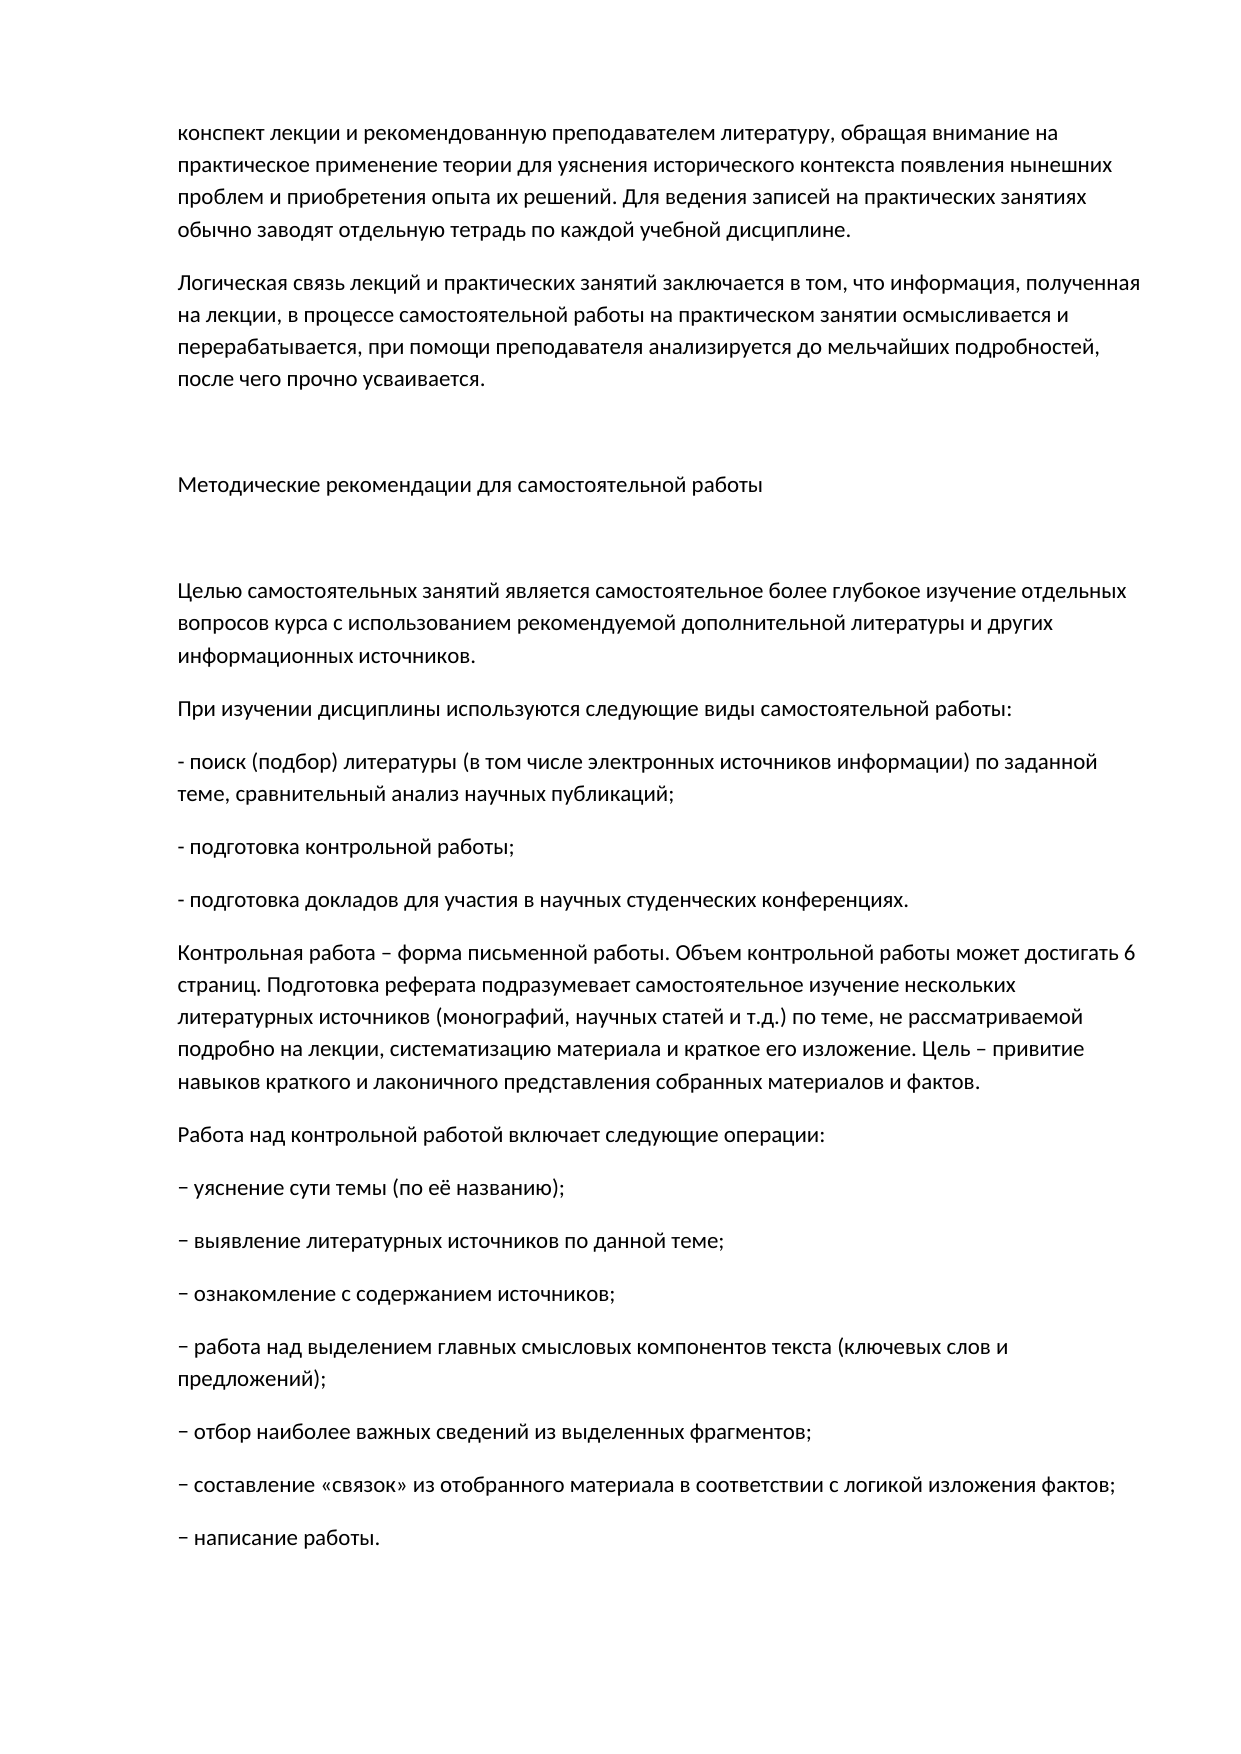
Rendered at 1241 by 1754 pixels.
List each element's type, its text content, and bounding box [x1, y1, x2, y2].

text - поиск (подбор) литературы (в том числе электронных источников информации) по заданной теме, сравнительный анализ научных публикаций; [177, 747, 1152, 807]
text − выявление литературных источников по данной теме; [177, 1226, 1152, 1254]
text − уяснение сути темы (по её названию); [177, 1173, 1152, 1201]
text Работа над контрольной работой включает следующие операции: [177, 1120, 1152, 1148]
text − написание работы. [177, 1523, 1152, 1551]
text Методические рекомендации для самостоятельной работы [177, 470, 1152, 498]
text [177, 118, 1152, 243]
text При изучении дисциплины используются следующие виды самостоятельной работы: [177, 694, 1152, 722]
text Целью самостоятельных занятий является самостоятельное более глубокое изучение отдельных вопросов курса с использованием рекомендуемой дополнительной литературы и других информационных источников. [177, 576, 1152, 669]
text − отбор наиболее важных сведений из выделенных фрагментов; [177, 1417, 1152, 1445]
text Логическая связь лекций и практических занятий заключается в том, что информация, полученная на лекции, в процессе самостоятельной работы на практическом занятии осмысливается и перерабатывается, при помощи преподавателя анализируется до мельчайших подробностей, после чего прочно усваивается. [177, 268, 1152, 392]
text − составление «связок» из отобранного материала в соответствии с логикой изложения фактов; [177, 1470, 1152, 1498]
text − ознакомление с содержанием источников; [177, 1279, 1152, 1307]
text Контрольная работа – форма письменной работы. Объем контрольной работы может достигать 6 страниц. Подготовка реферата подразумевает самостоятельное изучение нескольких литературных источников (монографий, научных статей и т.д.) по теме, не рассматриваемой подробно на лекции, систематизацию материала и краткое его изложение. Цель – привитие навыков краткого и лаконичного представления собранных материалов и фактов. [177, 938, 1152, 1095]
text - подготовка контрольной работы; [177, 832, 1152, 860]
text - подготовка докладов для участия в научных студенческих конференциях. [177, 885, 1152, 913]
text − работа над выделением главных смысловых компонентов текста (ключевых слов и предложений); [177, 1332, 1152, 1392]
